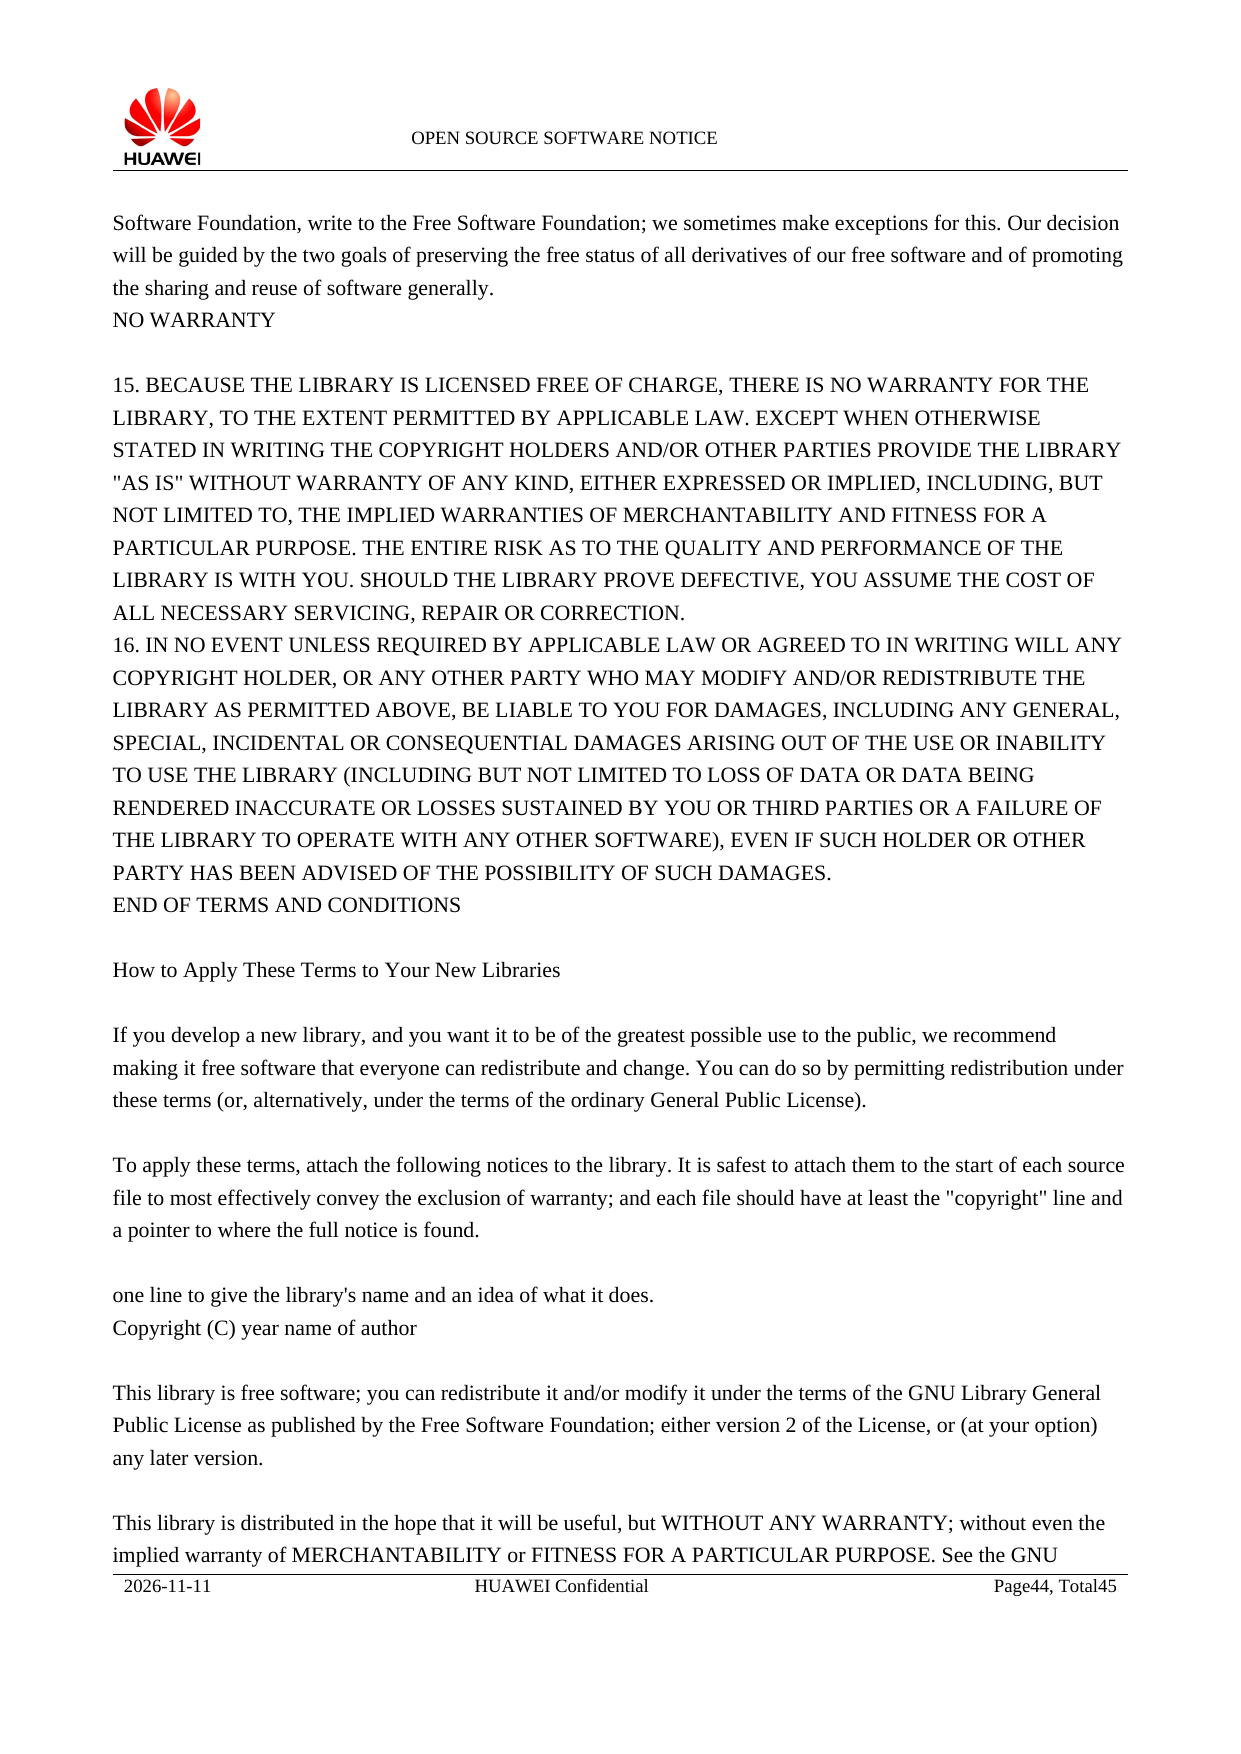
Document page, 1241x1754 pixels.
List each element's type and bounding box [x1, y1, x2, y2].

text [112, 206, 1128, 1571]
picture [124, 88, 201, 165]
